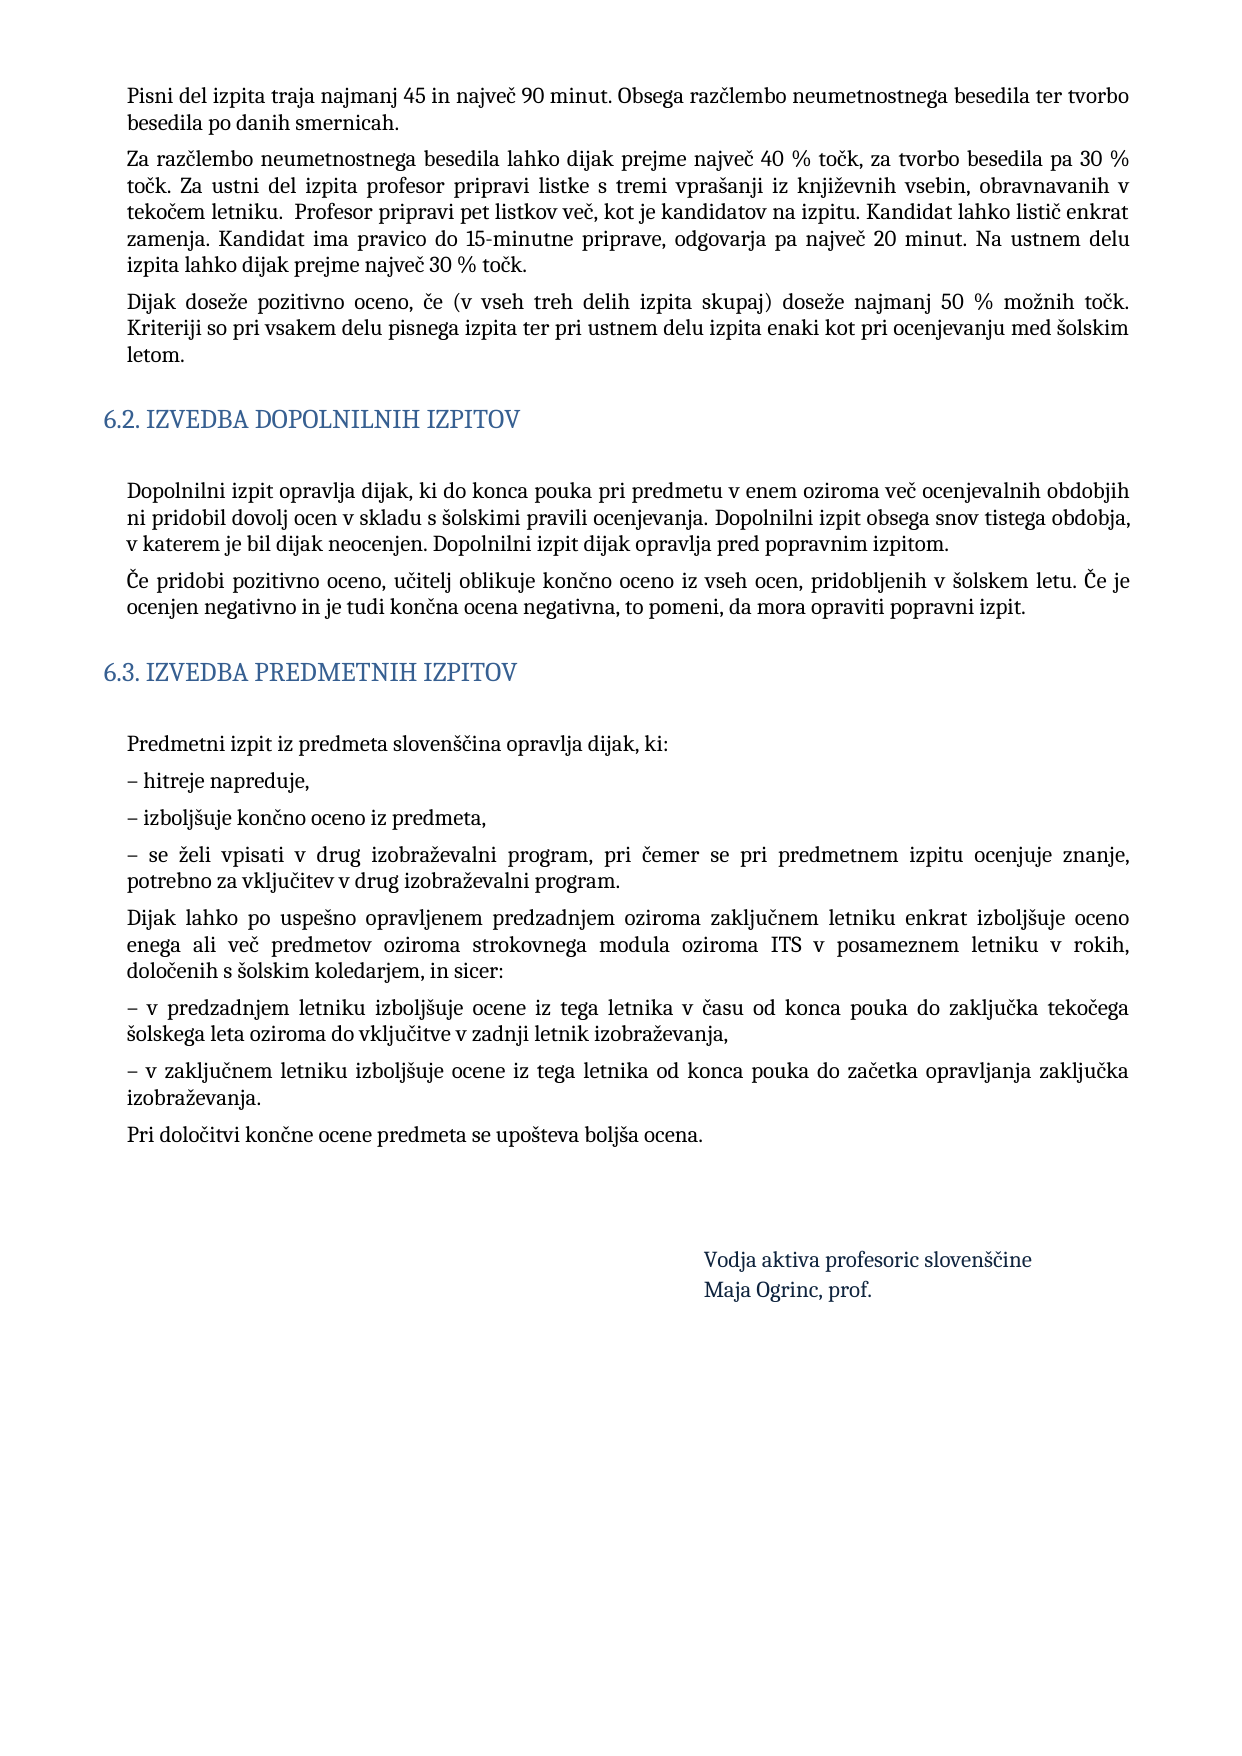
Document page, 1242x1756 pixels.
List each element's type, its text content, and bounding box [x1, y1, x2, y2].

title – hitreje napreduje, [127, 768, 1131, 794]
title Dijak lahko po uspešno opravljenem predzadnjem oziroma zaključnem letniku enkrat izboljšuje oceno enega ali več predmetov oziroma strokovnega modula oziroma ITS v posameznem letniku v rokih, določenih s šolskim koledarjem, in sicer: [127, 905, 1131, 984]
title Za razčlembo neumetnostnega besedila lahko dijak prejme največ 40 % točk, za tvorbo besedila pa 30 % točk. Za ustni del izpita profesor pripravi listke s tremi vprašanji iz književnih vsebin, obravnavanih v tekočem letniku. Profesor pripravi pet listkov več, kot je kandidatov na izpitu. Kandidat lahko listič enkrat zamenja. Kandidat ima pravico do 15-minutne priprave, odgovarja pa največ 20 minut. Na ustnem delu izpita lahko dijak prejme največ 30 % točk. [127, 146, 1131, 278]
subtitle 6.2. IZVEDBA DOPOLNILNIH IZPITOV [103, 404, 1131, 435]
title Dijak doseže pozitivno oceno, če (v vseh treh delih izpita skupaj) doseže najmanj 50 % možnih točk. Kriteriji so pri vsakem delu pisnega izpita ter pri ustnem delu izpita enaki kot pri ocenjevanju med šolskim letom. [127, 289, 1131, 368]
text Vodja aktiva profesoric slovenščine [103, 1247, 1131, 1273]
title Predmetni izpit iz predmeta slovenščina opravlja dijak, ki: [127, 731, 1131, 757]
text Maja Ogrinc, prof. [103, 1277, 1131, 1303]
title Dopolnilni izpit opravlja dijak, ki do konca pouka pri predmetu v enem oziroma več ocenjevalnih obdobjih ni pridobil dovolj ocen v skladu s šolskimi pravili ocenjevanja. Dopolnilni izpit obsega snov tistega obdobja, v katerem je bil dijak neocenjen. Dopolnilni izpit dijak opravlja pred popravnim izpitom. [127, 478, 1131, 557]
title Če pridobi pozitivno oceno, učitelj oblikuje končno oceno iz vseh ocen, pridobljenih v šolskem letu. Če je ocenjen negativno in je tudi končna ocena negativna, to pomeni, da mora opraviti popravni izpit. [127, 568, 1131, 620]
title – izboljšuje končno oceno iz predmeta, [127, 805, 1131, 831]
title – v predzadnjem letniku izboljšuje ocene iz tega letnika v času od konca pouka do zaključka tekočega šolskega leta oziroma do vključitve v zadnji letnik izobraževanja, [127, 995, 1131, 1047]
title Pisni del izpita traja najmanj 45 in največ 90 minut. Obsega razčlembo neumetnostnega besedila ter tvorbo besedila po danih smernicah. [127, 83, 1131, 136]
subtitle 6.3. IZVEDBA PREDMETNIH IZPITOV [103, 657, 1131, 688]
title Pri določitvi končne ocene predmeta se upošteva boljša ocena. [127, 1121, 1131, 1148]
title – v zaključnem letniku izboljšuje ocene iz tega letnika od konca pouka do začetka opravljanja zaključka izobraževanja. [127, 1058, 1131, 1111]
title – se želi vpisati v drug izobraževalni program, pri čemer se pri predmetnem izpitu ocenjuje znanje, potrebno za vključitev v drug izobraževalni program. [127, 842, 1131, 894]
